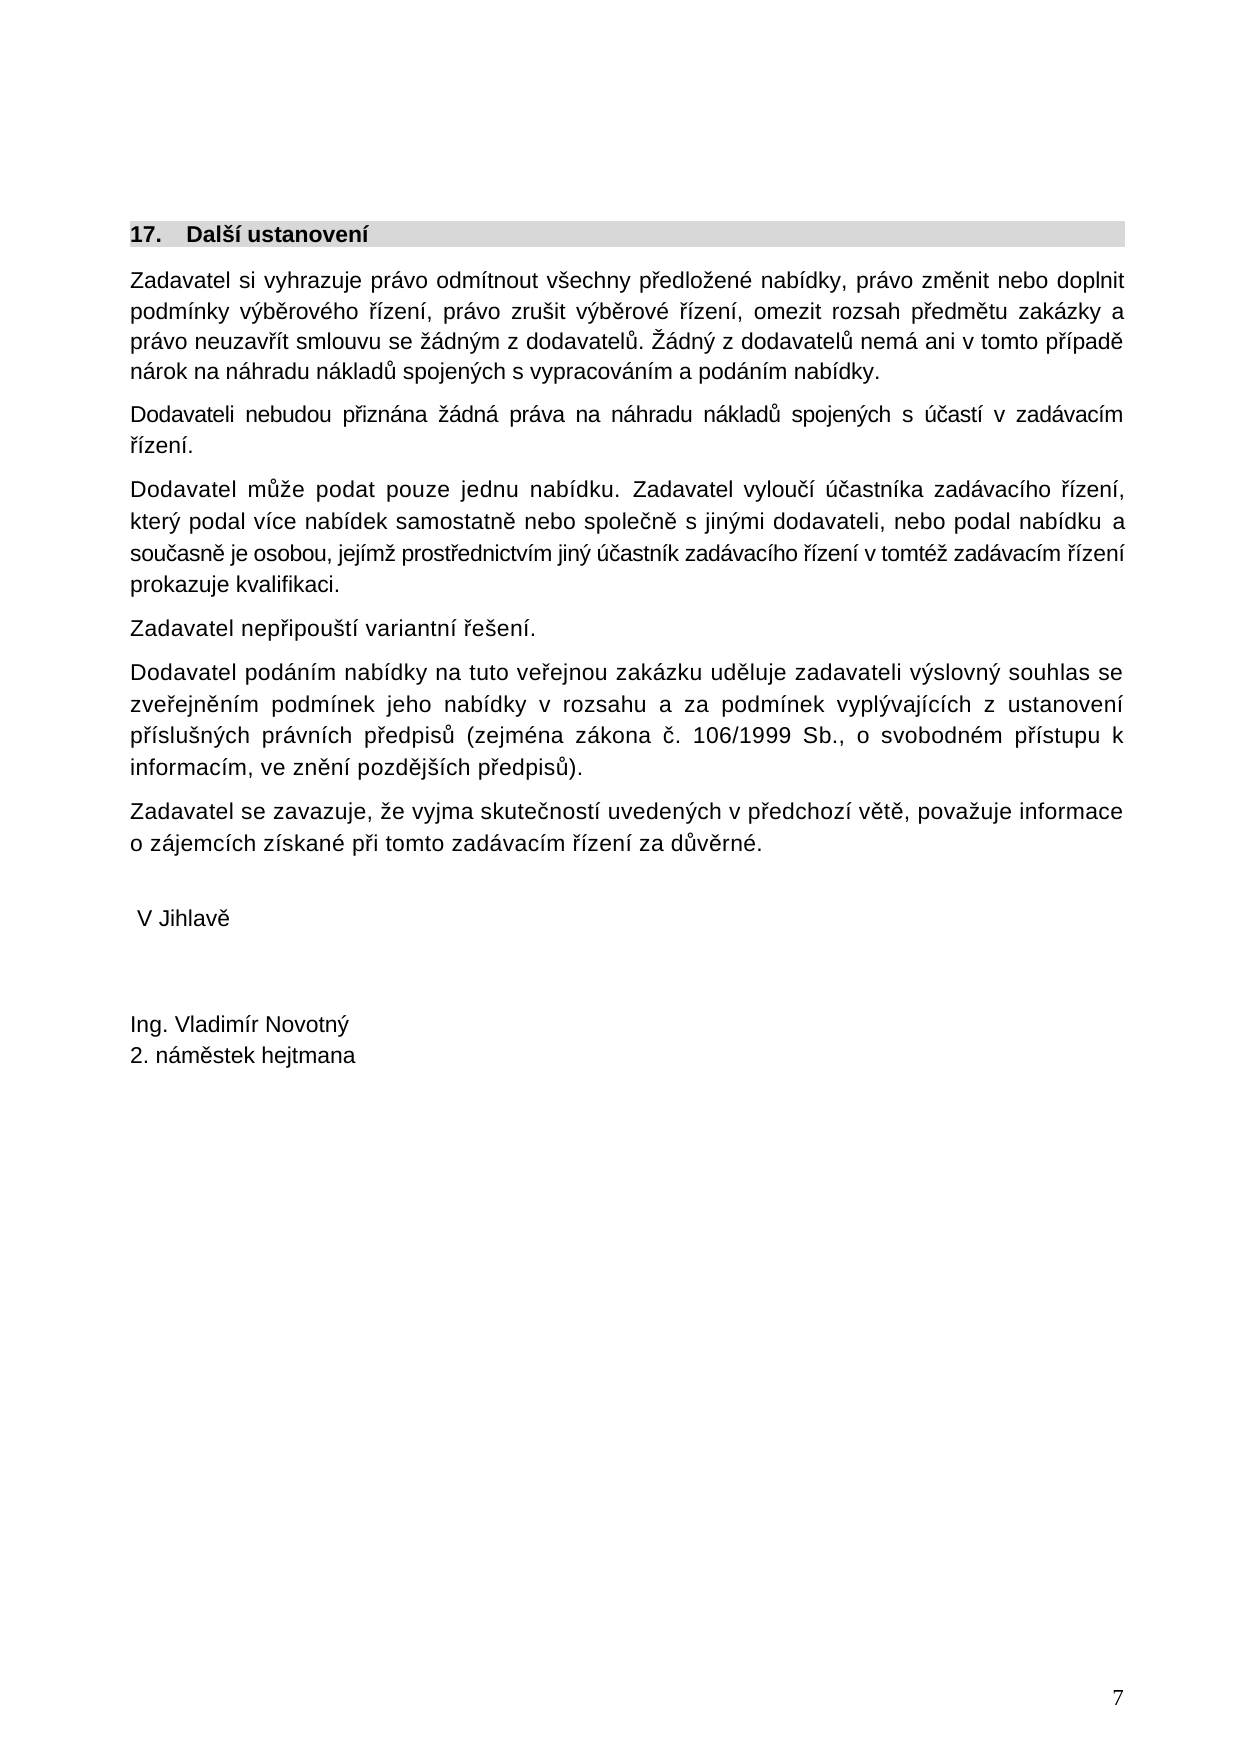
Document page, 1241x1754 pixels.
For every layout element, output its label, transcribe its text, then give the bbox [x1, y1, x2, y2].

text Ing. Vladimír Novotný [130, 1011, 1125, 1037]
list Další ustanovení [130, 221, 1125, 247]
text Zadavatel nepřipouští variantní řešení. [130, 615, 1125, 642]
text Zadavatel si vyhrazuje právo odmítnout všechny předložené nabídky, právo změnit nebo doplnit podmínky výběrového řízení, právo zrušit výběrové řízení, omezit rozsah předmětu zakázky a právo neuzavřít smlouvu se žádným z dodavatelů. Žádný z dodavatelů nemá ani v tomto případě nárok na náhradu nákladů spojených s vypracováním a podáním nabídky. [130, 267, 1125, 384]
text V Jihlavě [137, 905, 1125, 932]
text Dodavatel může podat pouze jednu nabídku. Zadavatel vyloučí účastníka zadávacího řízení, který podal více nabídek samostatně nebo společně s jinými dodavateli, nebo podal nabídku a současně je osobou, jejímž prostřednictvím jiný účastník zadávacího řízení v tomtéž zadávacím řízení prokazuje kvalifikaci. [130, 476, 1125, 597]
text Dodavateli nebudou přiznána žádná práva na náhradu nákladů spojených s účastí v zadávacím řízení. [130, 401, 1125, 459]
text Zadavatel se zavazuje, že vyjma skutečností uvedených v předchozí větě, považuje informace o zájemcích získané při tomto zadávacím řízení za důvěrné. [130, 798, 1125, 856]
text Dodavatel podáním nabídky na tuto veřejnou zakázku uděluje zadavateli výslovný souhlas se zveřejněním podmínek jeho nabídky v rozsahu a za podmínek vyplývajících z ustanovení příslušných právních předpisů (zejména zákona č. 106/1999 Sb., o svobodném přístupu k informacím, ve znění pozdějších předpisů). [130, 659, 1125, 780]
text 2. náměstek hejtmana [130, 1042, 1125, 1068]
